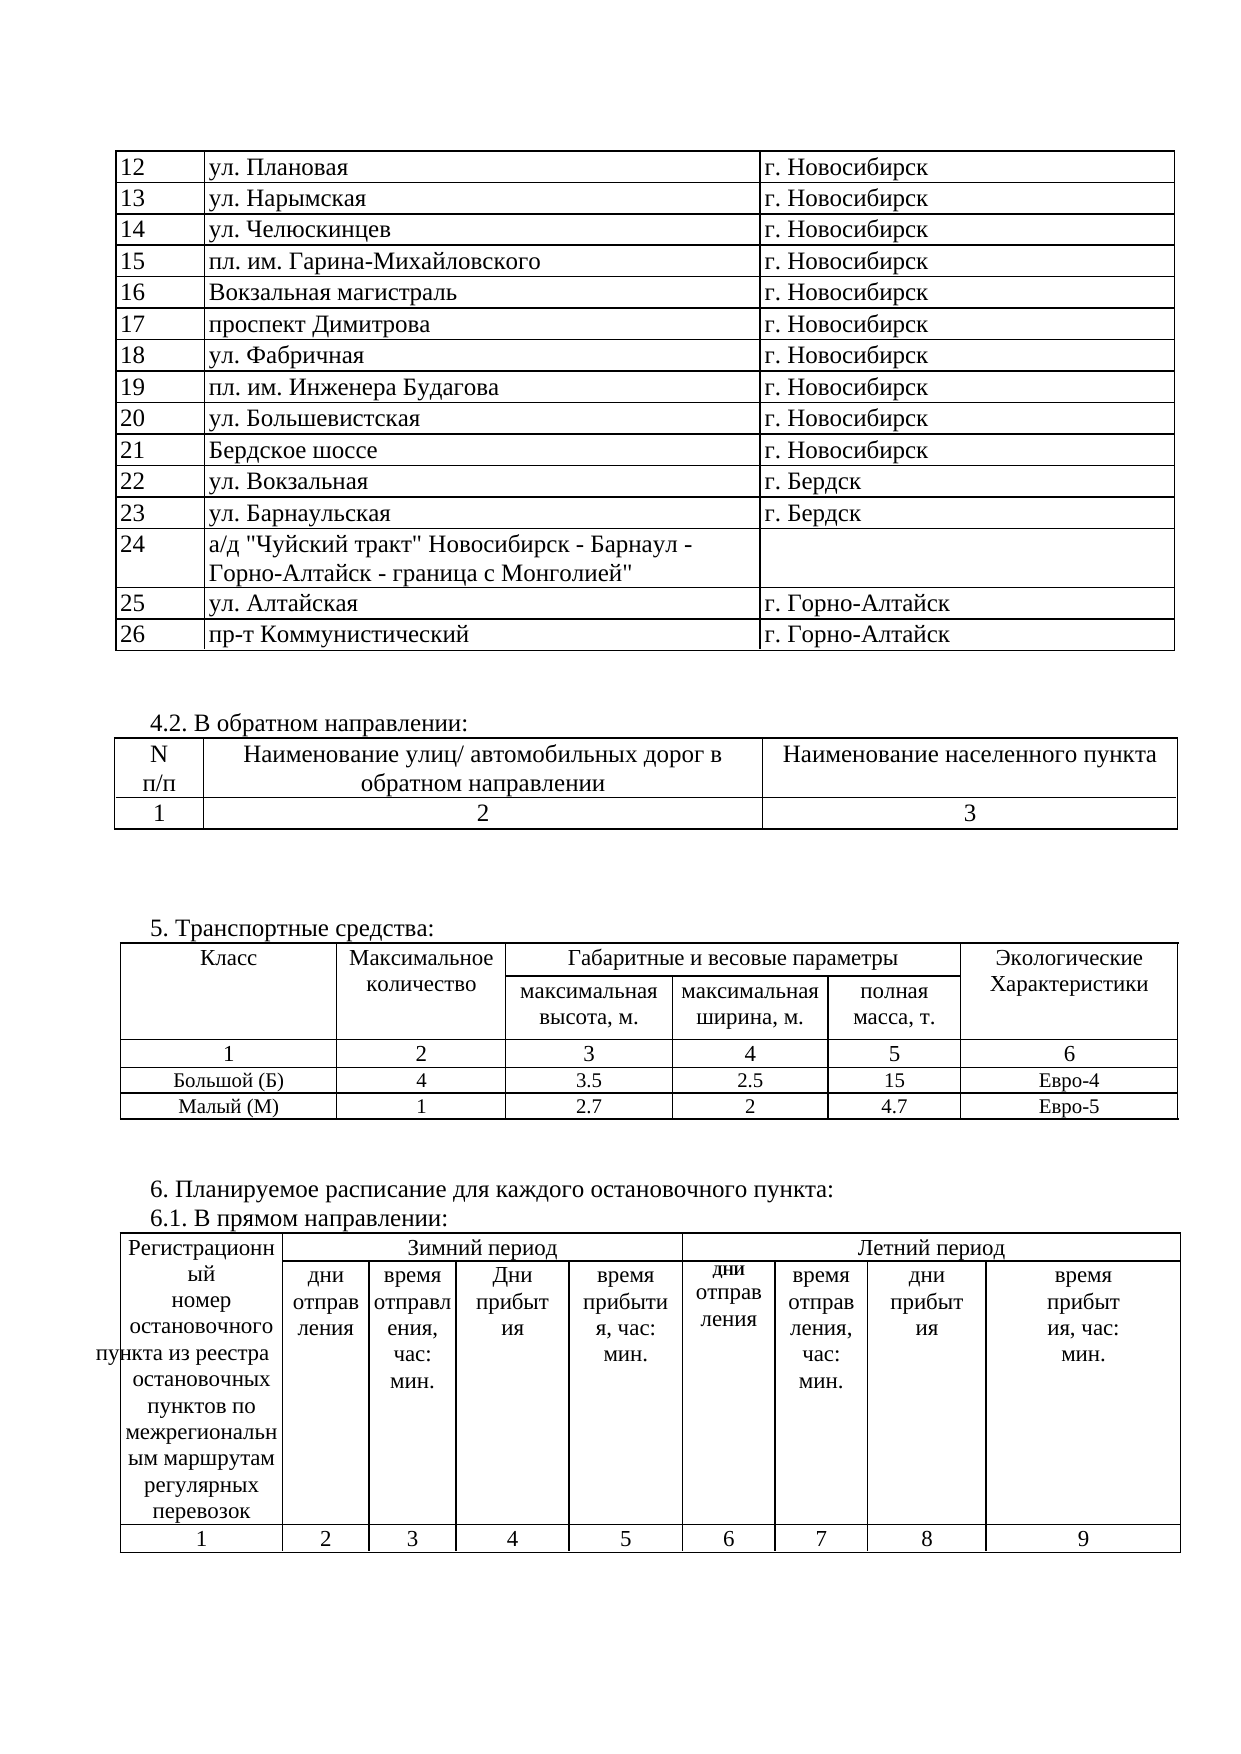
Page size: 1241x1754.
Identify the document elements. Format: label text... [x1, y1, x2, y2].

table_cell 6 [961, 1040, 1177, 1067]
table_cell 1 [121, 1040, 336, 1067]
table_cell 19 [117, 372, 204, 402]
table_header N п/п [115, 739, 203, 796]
table_cell 3 [506, 1040, 672, 1067]
table_header Максимальное количество [337, 944, 505, 1039]
table_cell 24 [117, 529, 204, 587]
table_cell 26 [117, 620, 204, 649]
table_cell г. Горно-Алтайск [761, 620, 1174, 649]
table_cell 2 [673, 1094, 827, 1118]
table_cell 1 [115, 798, 203, 828]
table_cell 4 [337, 1068, 505, 1092]
table_cell 2.7 [506, 1094, 672, 1118]
table_cell 3 [370, 1525, 455, 1551]
table_cell 25 [117, 588, 204, 618]
table_cell г. Новосибирск [761, 246, 1174, 276]
table_cell 6 [683, 1525, 774, 1551]
table_cell Бердское шоссе [205, 435, 759, 464]
table_cell 9 [987, 1525, 1180, 1551]
table_cell г. Новосибирск [761, 309, 1174, 339]
table_cell пл. им. Инженера Будагова [205, 372, 759, 402]
table_cell г. Бердск [761, 466, 1174, 496]
table_cell 3 [763, 796, 1177, 828]
table_cell г. Новосибирск [761, 372, 1174, 402]
table_cell 14 [117, 215, 204, 244]
table_cell ул. Челюскинцев [205, 215, 759, 244]
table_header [121, 1234, 282, 1523]
table_cell г. Новосибирск [761, 152, 1174, 181]
table_cell 15 [829, 1068, 960, 1092]
table_cell ул. Алтайская [205, 588, 759, 618]
table_cell г. Новосибирск [761, 277, 1174, 307]
table_cell Дни прибыт ия [457, 1262, 568, 1523]
table_cell г. Новосибирск [761, 435, 1174, 464]
table_cell ул. Большевистская [205, 403, 759, 433]
table_header Габаритные и весовые параметры [506, 944, 960, 975]
text 5. Транспортные средства: [150, 913, 1090, 942]
table_cell 13 [117, 183, 204, 213]
table_cell 16 [117, 277, 204, 307]
table_cell ул. Барнаульская [205, 498, 759, 527]
table_cell ул. Фабричная [205, 340, 759, 370]
table_cell пр-т Коммунистический [205, 620, 759, 649]
table_cell г. Новосибирск [761, 340, 1174, 370]
table_cell максимальная высота, м. [506, 977, 672, 1039]
table_cell Евро-5 [961, 1094, 1177, 1118]
table_cell 2 [337, 1040, 505, 1067]
table_cell максимальная ширина, м. [673, 977, 827, 1039]
table_cell ул. Плановая [205, 152, 759, 181]
table_cell 2.5 [673, 1068, 827, 1092]
table_cell 17 [117, 309, 204, 339]
table_cell г. Бердск [761, 498, 1174, 527]
table_cell 20 [117, 403, 204, 433]
table_cell 22 [117, 466, 204, 496]
table_cell г. Новосибирск [761, 183, 1174, 213]
table_cell ул. Вокзальная [205, 466, 759, 496]
table_cell ДНИ отправ ления [683, 1262, 774, 1523]
table_cell время прибыт ия, час: мин. [987, 1262, 1180, 1523]
table_cell 8 [868, 1525, 985, 1551]
table_cell время отправл ения, час: мин. [370, 1262, 455, 1523]
table_header Зимний период [283, 1234, 682, 1260]
table_cell Вокзальная магистраль [205, 277, 759, 307]
table_cell Евро-4 [961, 1068, 1177, 1092]
table_header Наименование населенного пункта [763, 739, 1177, 796]
table_cell 3.5 [506, 1068, 672, 1092]
table_header Экологические Характеристики [961, 944, 1177, 1039]
table_header Летний период [683, 1234, 1180, 1260]
table_cell проспект Димитрова [205, 309, 759, 339]
text 4.2. В обратном направлении: [150, 708, 1090, 737]
table_cell полная масса, т. [829, 977, 960, 1039]
table_cell 4 [673, 1040, 827, 1067]
table_cell Малый (М) [121, 1094, 336, 1118]
table_cell 12 [117, 152, 204, 181]
table_cell Большой (Б) [121, 1068, 336, 1092]
table_cell [761, 529, 1174, 587]
table_cell время отправ ления, час: мин. [776, 1262, 867, 1523]
table_cell 4.7 [829, 1094, 960, 1118]
table_cell дни прибыт ия [868, 1262, 985, 1523]
table_cell г. Новосибирск [761, 403, 1174, 433]
text 6. Планируемое расписание для каждого остановочного пункта: [150, 1174, 1090, 1203]
table_cell г. Новосибирск [761, 215, 1174, 244]
table_cell пл. им. Гарина-Михайловского [205, 246, 759, 276]
table_header Наименование улиц/ автомобильных дорог в обратном направлении [204, 739, 762, 796]
table_cell 2 [204, 798, 762, 828]
table_cell г. Горно-Алтайск [761, 588, 1174, 618]
table_cell 7 [776, 1525, 867, 1551]
table_cell 21 [117, 435, 204, 464]
table_cell 5 [570, 1525, 682, 1551]
table_header Класс [121, 944, 336, 1039]
table_cell а/д "Чуйский тракт" Новосибирск - Барнаул - Горно-Алтайск - граница с Монголией" [205, 529, 759, 587]
table_cell 1 [121, 1525, 282, 1551]
table_cell время прибыти я, час: мин. [570, 1262, 682, 1523]
table_cell 23 [117, 498, 204, 527]
table_cell 2 [283, 1525, 368, 1551]
table_cell 15 [117, 246, 204, 276]
table_cell 18 [117, 340, 204, 370]
table_cell 5 [829, 1040, 960, 1067]
table_cell 4 [457, 1525, 568, 1551]
table_cell 1 [337, 1094, 505, 1118]
table_cell ул. Нарымская [205, 183, 759, 213]
table_cell дни отправ ления [283, 1262, 368, 1523]
text 6.1. В прямом направлении: [150, 1203, 1090, 1232]
